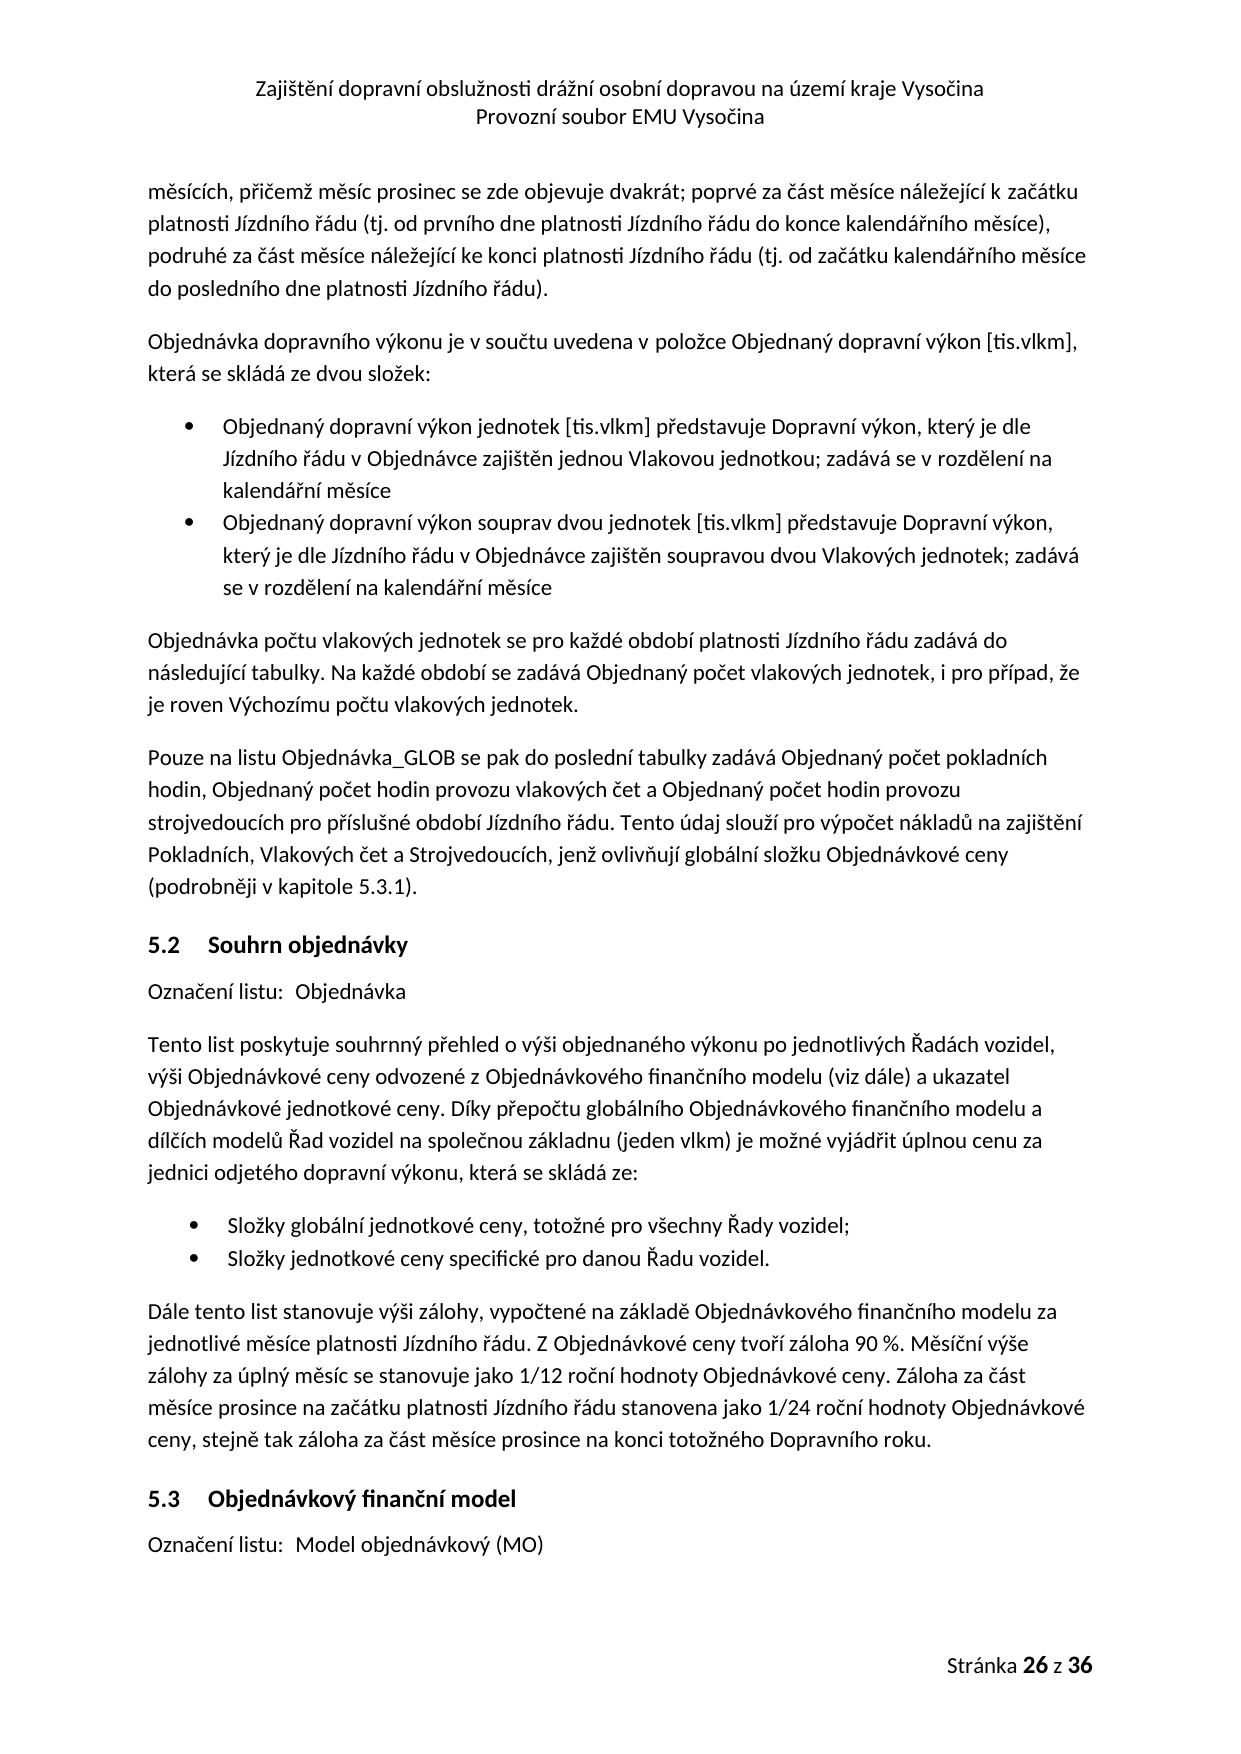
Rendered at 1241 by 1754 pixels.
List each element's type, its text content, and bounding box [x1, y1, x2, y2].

text Označení listu: Model objednávkový (MO) [148, 1530, 1092, 1558]
list Složky globální jednotkové ceny, totožné pro všechny Řady vozidel; [190, 1212, 1092, 1239]
text Označení listu: Objednávka [148, 977, 1092, 1005]
text Tento list poskytuje souhrnný přehled o výši objednaného výkonu po jednotlivých Řadách vozidel, výši Objednávkové ceny odvozené z Objednávkového finančního modelu (viz dále) a ukazatel Objednávkové jednotkové ceny. Díky přepočtu globálního Objednávkového finančního modelu a dílčích modelů Řad vozidel na společnou základnu (jeden vlkm) je možné vyjádřit úplnou cenu za jednici odjetého dopravní výkonu, která se skládá ze: [148, 1030, 1092, 1187]
text Pouze na listu Objednávka_GLOB se pak do poslední tabulky zadává Objednaný počet pokladních hodin, Objednaný počet hodin provozu vlakových čet a Objednaný počet hodin provozu strojvedoucích pro příslušné období Jízdního řádu. Tento údaj slouží pro výpočet nákladů na zajištění Pokladních, Vlakových čet a Strojvedoucích, jenž ovlivňují globální složku Objednávkové ceny (podrobněji v kapitole 5.3.1). [148, 743, 1092, 900]
text Objednávka počtu vlakových jednotek se pro každé období platnosti Jízdního řádu zadává do následující tabulky. Na každé období se zadává Objednaný počet vlakových jednotek, i pro případ, že je roven Výchozímu počtu vlakových jednotek. [148, 626, 1092, 718]
subtitle Souhrn objednávky [148, 929, 1092, 960]
list Objednaný dopravní výkon jednotek [tis.vlkm] představuje Dopravní výkon, který je dle Jízdního řádu v Objednávce zajištěn jednou Vlakovou jednotkou; zadává se v rozdělení na kalendářní měsíce [185, 412, 1092, 504]
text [148, 177, 1092, 302]
list Objednaný dopravní výkon souprav dvou jednotek [tis.vlkm] představuje Dopravní výkon, který je dle Jízdního řádu v Objednávce zajištěn soupravou dvou Vlakových jednotek; zadává se v rozdělení na kalendářní měsíce [185, 508, 1092, 601]
text Objednávka dopravního výkonu je v součtu uvedena v položce Objednaný dopravní výkon [tis.vlkm], která se skládá ze dvou složek: [148, 327, 1092, 387]
list Složky jednotkové ceny specifické pro danou Řadu vozidel. [190, 1244, 1092, 1272]
text Dále tento list stanovuje výši zálohy, vypočtené na základě Objednávkového finančního modelu za jednotlivé měsíce platnosti Jízdního řádu. Z Objednávkové ceny tvoří záloha 90 %. Měsíční výše zálohy za úplný měsíc se stanovuje jako 1/12 roční hodnoty Objednávkové ceny. Záloha za část měsíce prosince na začátku platnosti Jízdního řádu stanovena jako 1/24 roční hodnoty Objednávkové ceny, stejně tak záloha za část měsíce prosince na konci totožného Dopravního roku. [148, 1297, 1092, 1453]
subtitle Objednávkový finanční model [148, 1483, 1092, 1513]
